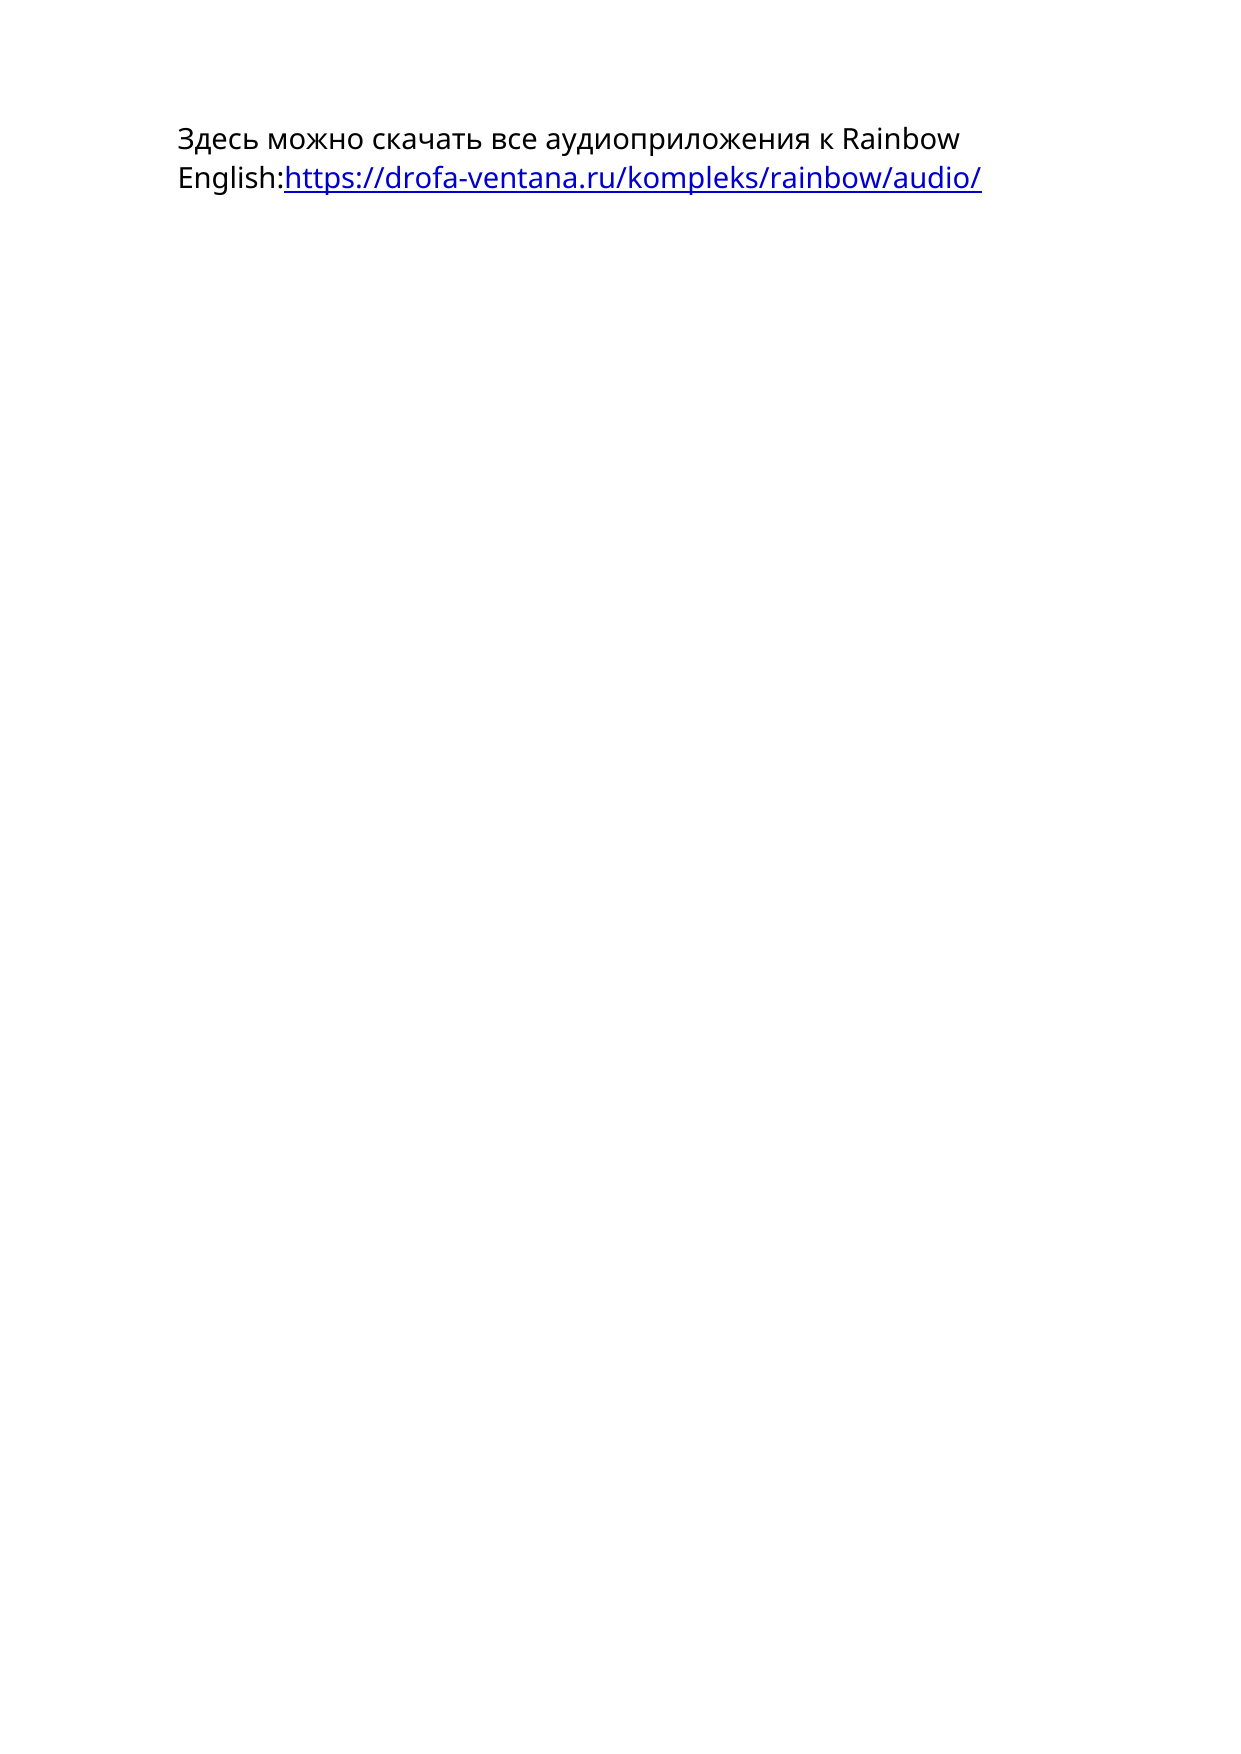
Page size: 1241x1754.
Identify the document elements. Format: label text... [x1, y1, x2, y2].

text Здесь можно скачать все аудиоприложения к Rainbow English:https://drofa-ventana.ru/kompleks/rainbow/audio/ [177, 118, 1152, 197]
